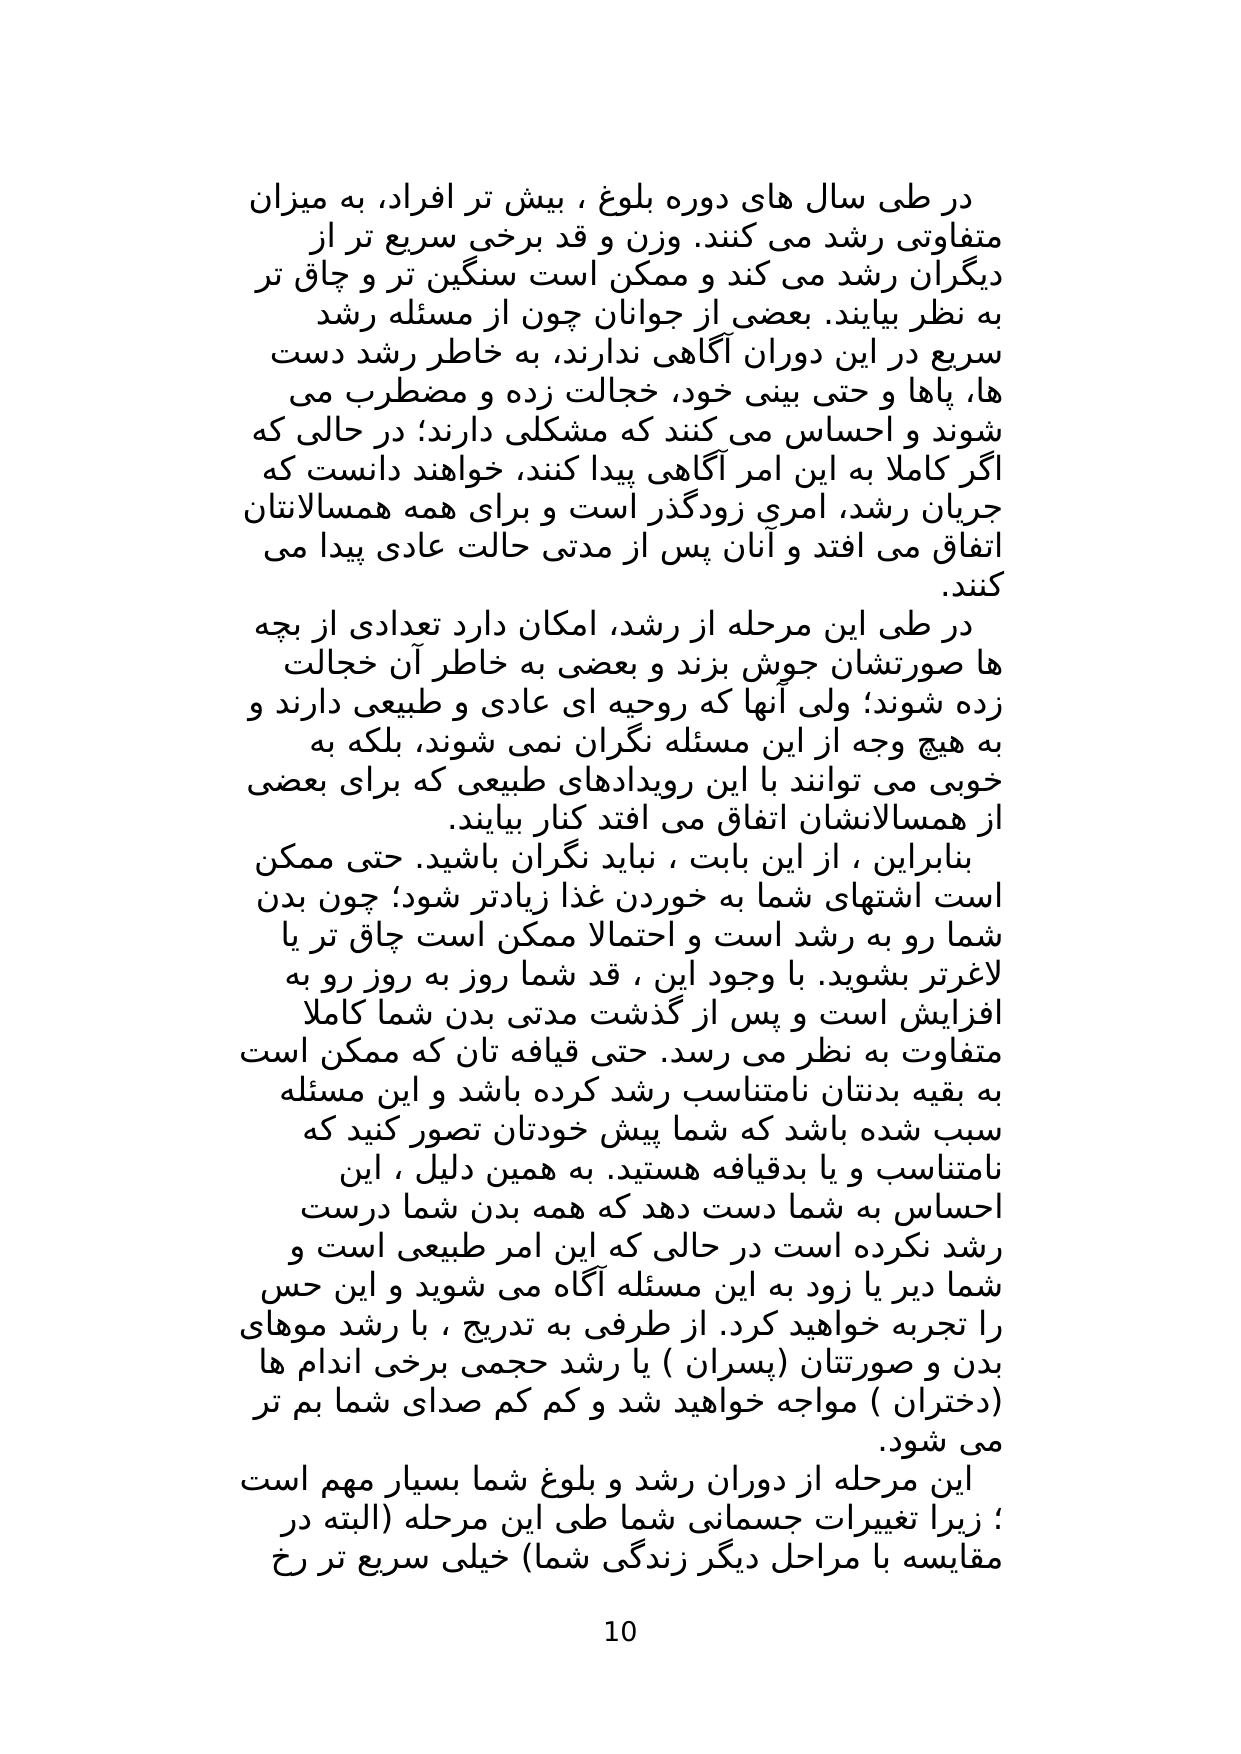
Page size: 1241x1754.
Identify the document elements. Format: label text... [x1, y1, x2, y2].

text در طی سال های دوره بلوغ ، بیش تر افراد، به میزان متفاوتی رشد می کنند. وزن و قد برخی سریع تر از دیگران رشد می کند و ممکن است سنگین تر و چاق تر به نظر بیایند. بعضی از جوانان چون از مسئله رشد سریع در این دوران آگاهی ندارند، به خاطر رشد دست ها، پاها و حتی بینی خود، خجالت زده و مضطرب می شوند و احساس می کنند که مشکلی دارند؛ در حالی که اگر کاملا به این امر آگاهی پیدا کنند، خواهند دانست که جریان رشد، امری زودگذر است و برای همه همسالانتان اتفاق می افتد و آنان پس از مدتی حالت عادی پیدا می کنند. [236, 177, 1004, 604]
text در طی این مرحله از رشد، امکان دارد تعدادی از بچه ها صورتشان جوش بزند و بعضی به خاطر آن خجالت زده شوند؛ ولی آنها که روحیه ای عادی و طبیعی دارند و به هیچ وجه از این مسئله نگران نمی شوند، بلکه به خوبی می توانند با این رویدادهای طبیعی که برای بعضی از همسالانشان اتفاق می افتد کنار بیایند. [236, 604, 1004, 838]
text بنابراین ، از این بابت ، نباید نگران باشید. حتی ممکن است اشتهای شما به خوردن غذا زیادتر شود؛ چون بدن شما رو به رشد است و احتمالا ممکن است چاق تر یا لاغرتر بشوید. با وجود این ، قد شما روز به روز رو به افزایش است و پس از گذشت مدتی بدن شما کاملا متفاوت به نظر می رسد. حتی قیافه تان که ممکن است به بقیه بدنتان نامتناسب رشد کرده باشد و این مسئله سبب شده باشد که شما پیش خودتان تصور کنید که نامتناسب و یا بدقیافه هستید. به همین دلیل ، این احساس به شما دست دهد که همه بدن شما درست رشد نکرده است در حالی که این امر طبیعی است و شما دیر یا زود به این مسئله آگاه می شوید و این حس را تجربه خواهید کرد. از طرفی به تدریج ، با رشد موهای بدن و صورتتان (پسران ) یا رشد حجمی برخی اندام ها (دختران ) مواجه خواهید شد و کم کم صدای شما بم تر می شود. [236, 838, 1004, 1459]
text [236, 1459, 1004, 1576]
